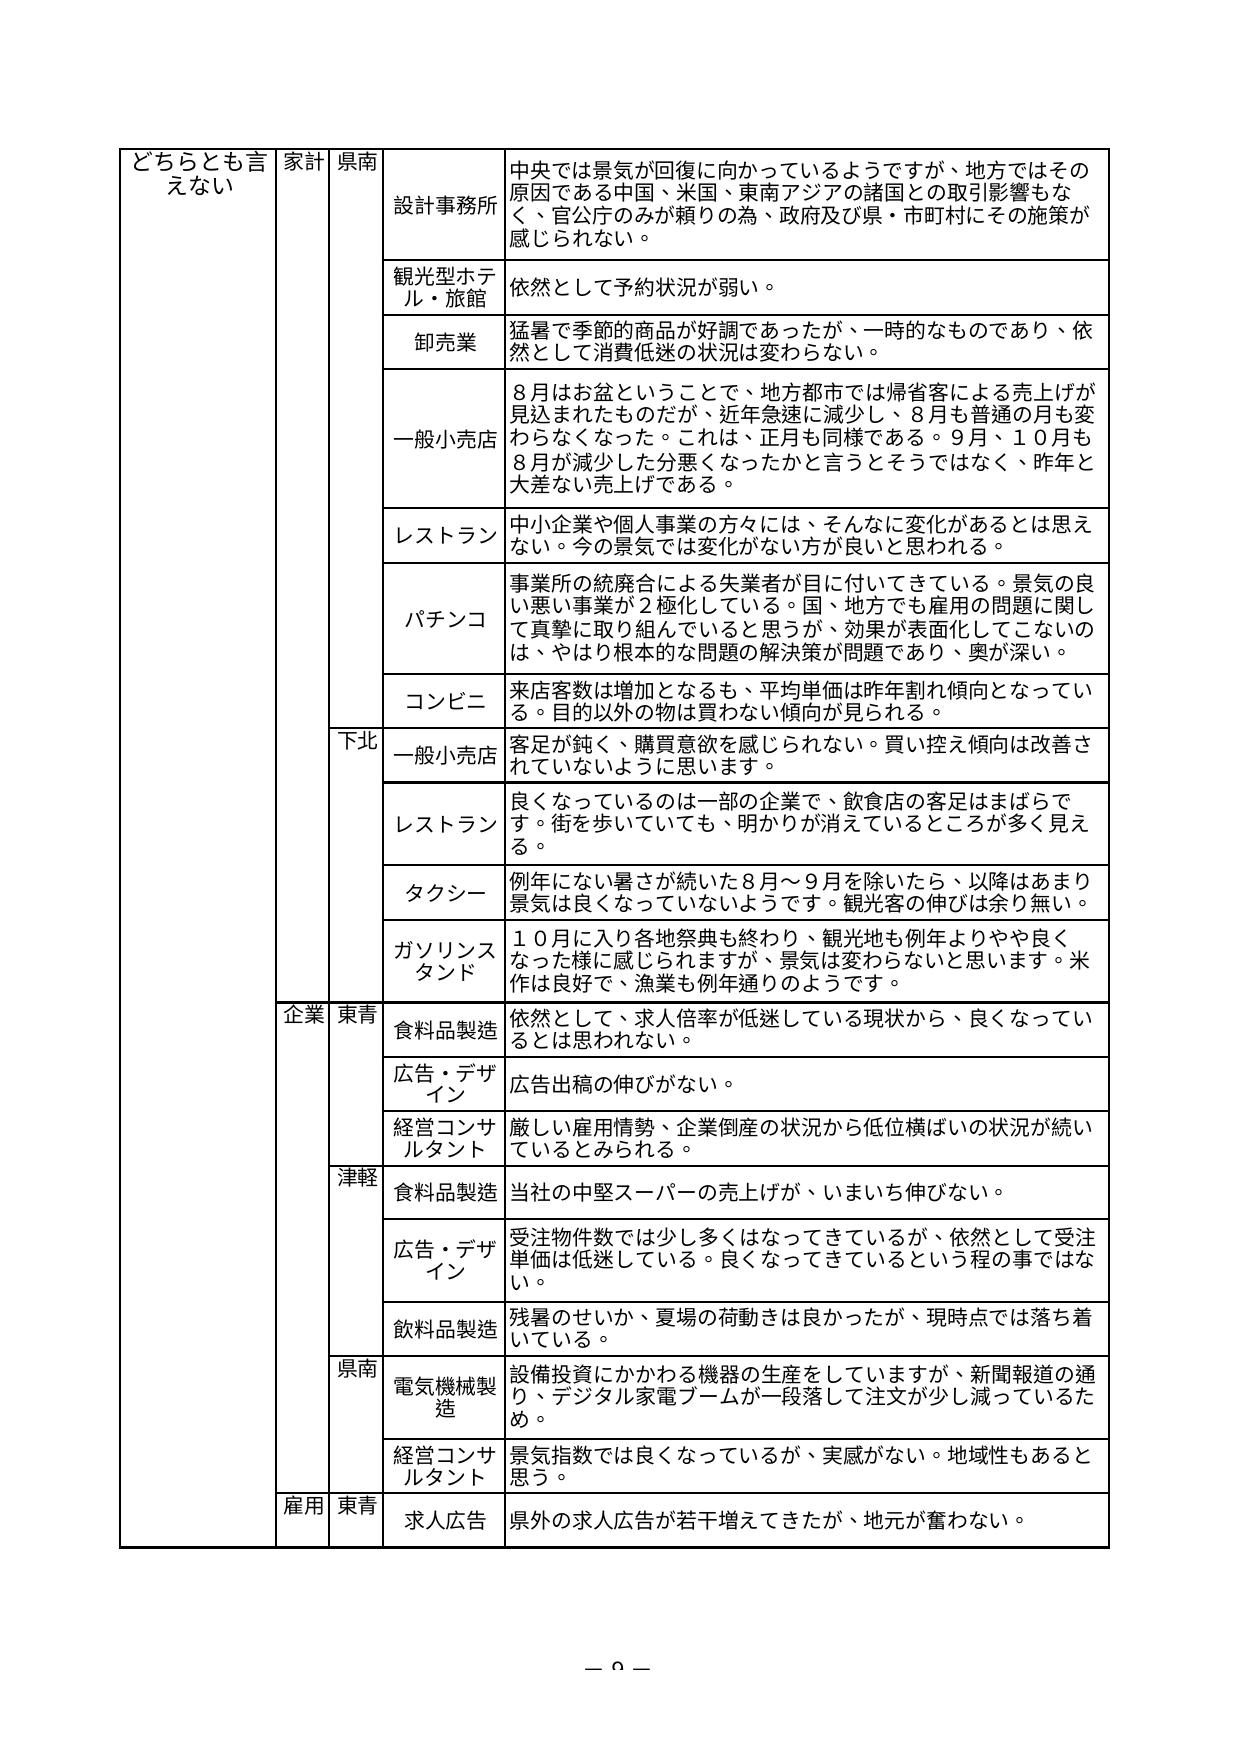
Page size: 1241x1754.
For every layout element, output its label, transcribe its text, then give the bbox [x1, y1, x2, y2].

table_cell 電気機械製造 [384, 1357, 504, 1438]
table_cell 中小企業や個人事業の方々には、そんなに変化があるとは思えない。今の景気では変化がない方が良いと思われる。 [506, 509, 1108, 562]
table_cell 下北 [330, 729, 382, 1001]
table_cell 依然として、求人倍率が低迷している現状から、良くなっているとは思われない。 [506, 1004, 1108, 1056]
table_cell 当社の中堅スーパーの売上げが、いまいち伸びない。 [506, 1167, 1108, 1218]
table_cell 客足が鈍く、購買意欲を感じられない。買い控え傾向は改善されていないように思います。 [506, 729, 1108, 781]
table_cell 求人広告 [384, 1494, 504, 1546]
table_cell 卸売業 [384, 316, 504, 368]
table_cell 一般小売店 [384, 370, 504, 507]
table_cell 依然として予約状況が弱い。 [506, 261, 1108, 313]
table_cell 経営コンサルタント [384, 1440, 504, 1492]
table_cell 景気指数では良くなっているが、実感がない。地域性もあると思う。 [506, 1440, 1108, 1492]
table_cell 広告・デザイン [384, 1220, 504, 1301]
table_cell １０月に入り各地祭典も終わり、観光地も例年よりやや良く なった様に感じられますが、景気は変わらないと思います。米作は良好で、漁業も例年通りのようです。 [506, 921, 1108, 1001]
table_cell タクシー [384, 866, 504, 918]
table_cell 猛暑で季節的商品が好調であったが、一時的なものであり、依然として消費低迷の状況は変わらない。 [506, 316, 1108, 368]
table_cell 食料品製造 [384, 1004, 504, 1056]
table_cell 残暑のせいか、夏場の荷動きは良かったが、現時点では落ち着いている。 [506, 1303, 1108, 1355]
table_header 県南 [330, 150, 382, 727]
table_cell 企業 [277, 1004, 328, 1492]
table_cell 雇用 [277, 1494, 328, 1546]
table_cell パチンコ [384, 564, 504, 673]
table_cell 県南 [330, 1357, 382, 1492]
table_cell 良くなっているのは一部の企業で、飲食店の客足はまばらで す。街を歩いていても、明かりが消えているところが多く見える。 [506, 784, 1108, 864]
table_cell 厳しい雇用情勢、企業倒産の状況から低位横ばいの状況が続いているとみられる。 [506, 1112, 1108, 1164]
table_header 中央では景気が回復に向かっているようですが、地方ではその原因である中国、米国、東南アジアの諸国との取引影響もな く、官公庁のみが頼りの為、政府及び県・市町村にその施策が感じられない。 [506, 150, 1108, 259]
table_header 家計 [277, 150, 328, 1001]
table_cell コンビニ [384, 675, 504, 727]
table_cell ガソリンスタンド [384, 921, 504, 1001]
table_cell 事業所の統廃合による失業者が目に付いてきている。景気の良い悪い事業が２極化している。国、地方でも雇用の問題に関して真摯に取り組んでいると思うが、効果が表面化してこないのは、やはり根本的な問題の解決策が問題であり、奧が深い。 [506, 564, 1108, 673]
table_cell 広告出稿の伸びがない。 [506, 1058, 1108, 1110]
table_cell 受注物件数では少し多くはなってきているが、依然として受注単価は低迷している。良くなってきているという程の事ではない。 [506, 1220, 1108, 1301]
table_header どちらとも言えない [121, 150, 275, 1546]
table_header 設計事務所 [384, 150, 504, 259]
table_cell 一般小売店 [384, 729, 504, 781]
table_cell 広告・デザイン [384, 1058, 504, 1110]
table_cell 津軽 [330, 1167, 382, 1355]
table_cell 来店客数は増加となるも、平均単価は昨年割れ傾向となっている。目的以外の物は買わない傾向が見られる。 [506, 675, 1108, 727]
table_cell 飲料品製造 [384, 1303, 504, 1355]
table_cell レストラン [384, 509, 504, 562]
table_cell ８月はお盆ということで、地方都市では帰省客による売上げが見込まれたものだが、近年急速に減少し、８月も普通の月も変わらなくなった。これは、正月も同様である。９月、１０月も ８月が減少した分悪くなったかと言うとそうではなく、昨年と大差ない売上げである。 [506, 370, 1108, 507]
table_cell 例年にない暑さが続いた８月～９月を除いたら、以降はあまり景気は良くなっていないようです。観光客の伸びは余り無い。 [506, 866, 1108, 918]
table_cell 食料品製造 [384, 1167, 504, 1218]
table_cell 観光型ホテル・旅館 [384, 261, 504, 313]
table_cell 設備投資にかかわる機器の生産をしていますが、新聞報道の通り、デジタル家電ブームが一段落して注文が少し減っているため。 [506, 1357, 1108, 1438]
table_cell レストラン [384, 784, 504, 864]
table_cell 県外の求人広告が若干増えてきたが、地元が奮わない。 [506, 1494, 1108, 1546]
table_cell 東青 [330, 1494, 382, 1546]
table_cell 東青 [330, 1004, 382, 1164]
table_cell 経営コンサルタント [384, 1112, 504, 1164]
